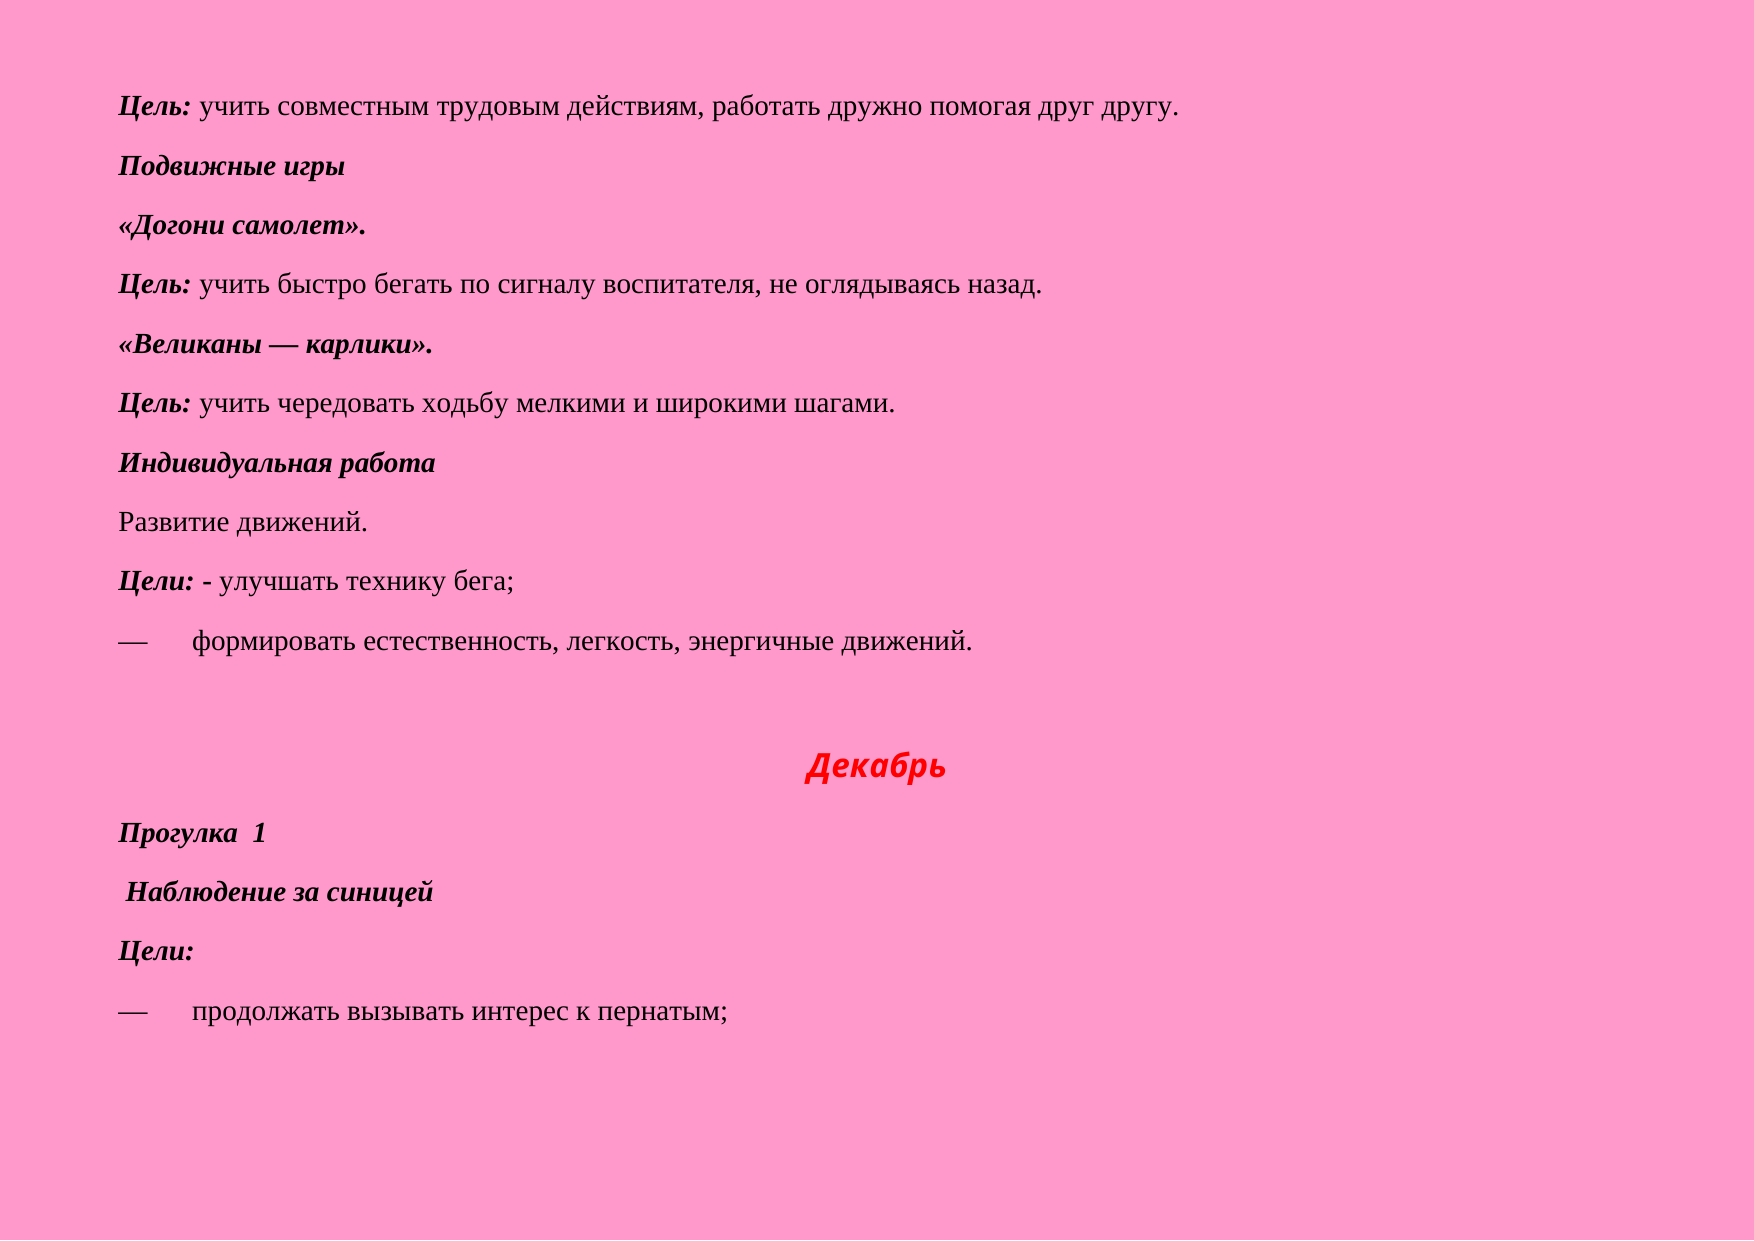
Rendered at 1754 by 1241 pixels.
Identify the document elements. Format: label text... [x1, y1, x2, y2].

text — формировать естественность, легкость, энергичные движений. [118, 623, 1636, 656]
text «Догони самолет». [118, 207, 1636, 241]
text Цель: учить быстро бегать по сигналу воспитателя, не оглядываясь назад. [118, 267, 1636, 300]
text Развитие движений. [118, 504, 1636, 538]
text «Великаны — карлики». [118, 326, 1636, 359]
text Цели: [118, 933, 1636, 967]
text Прогулка 1 [118, 815, 1636, 848]
text Индивидуальная работа [118, 445, 1636, 478]
text Цель: учить совместным трудовым действиям, работать дружно помогая друг другу. [118, 88, 1636, 122]
text Декабрь [118, 742, 1636, 787]
text Цели: - улучшать технику бега; [118, 563, 1636, 597]
text Подвижные игры [118, 148, 1636, 181]
text Цель: учить чередовать ходьбу мелкими и широкими шагами. [118, 385, 1636, 419]
text — продолжать вызывать интерес к пернатым; [118, 993, 1636, 1026]
text Наблюдение за синицей [118, 874, 1636, 908]
